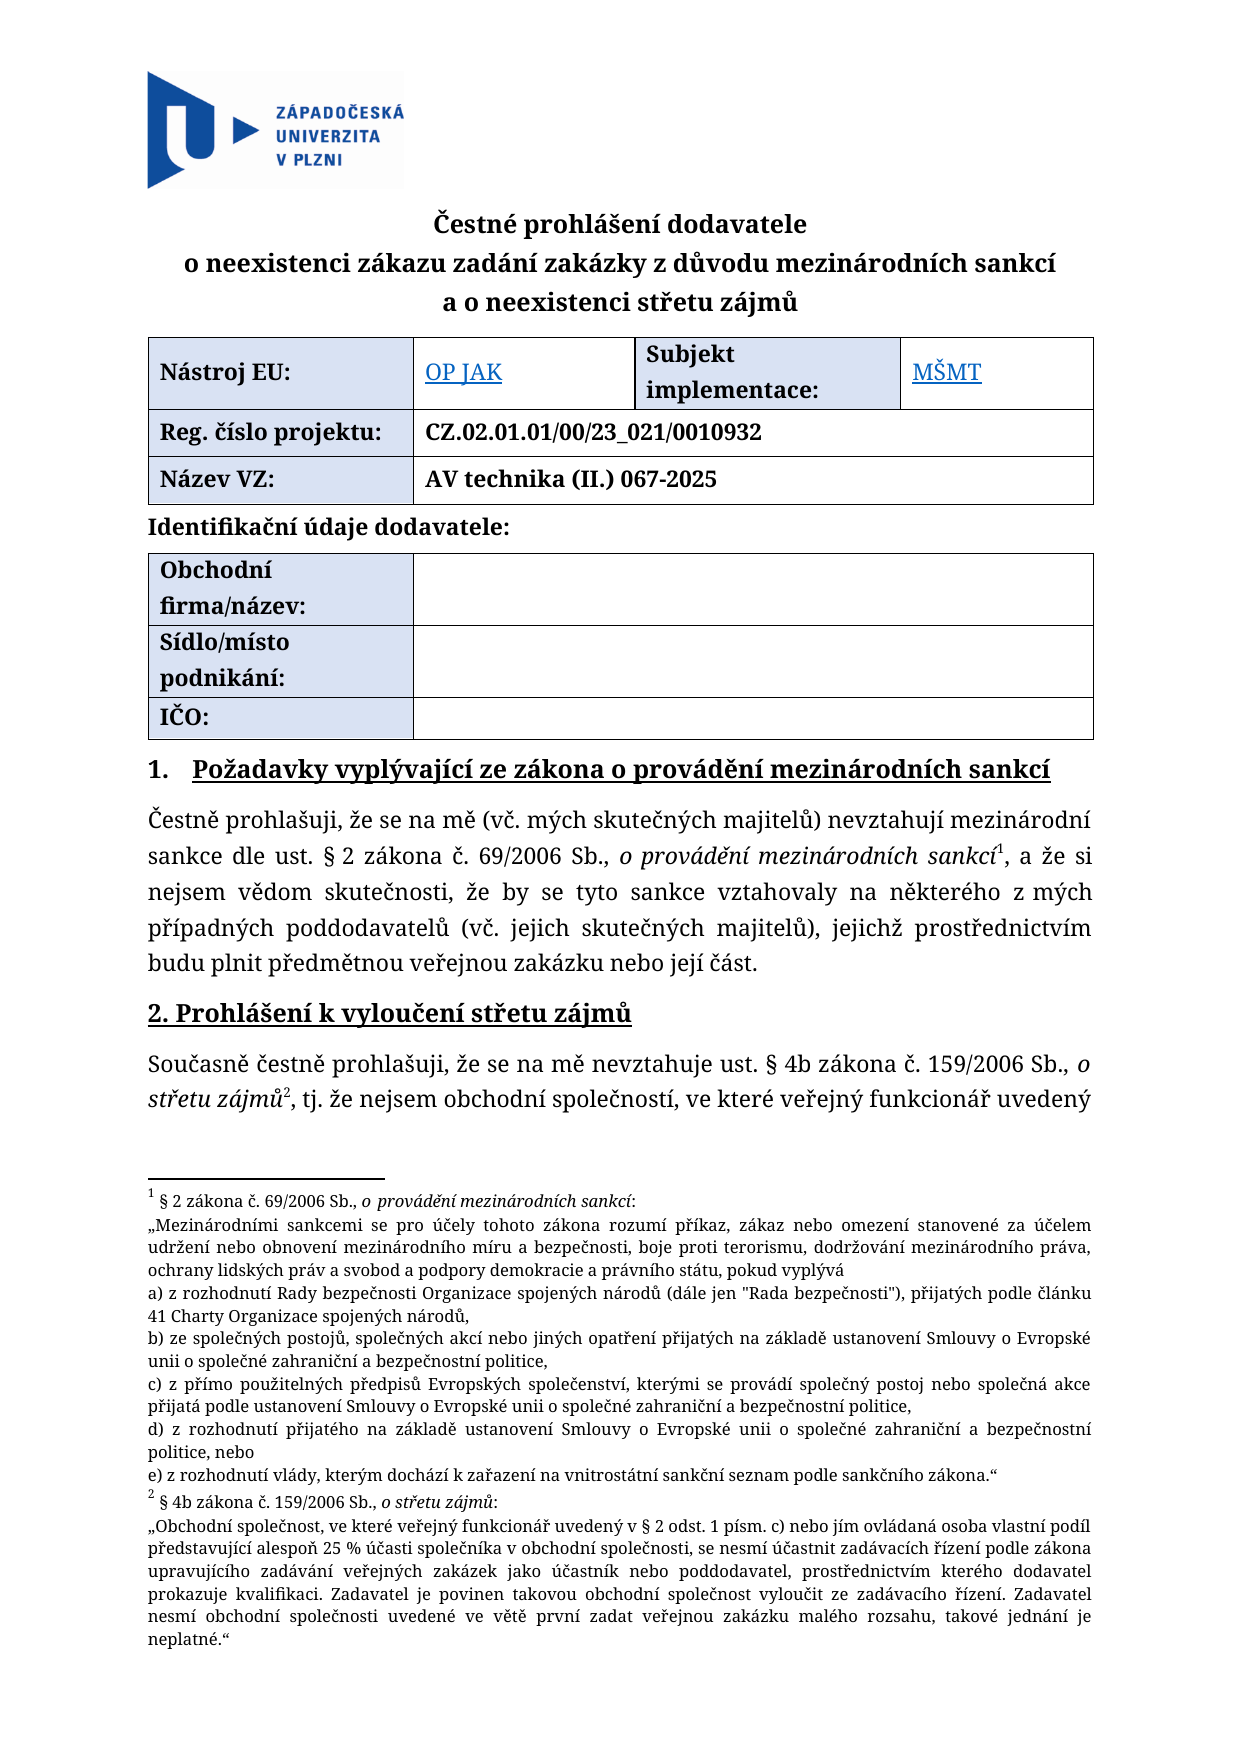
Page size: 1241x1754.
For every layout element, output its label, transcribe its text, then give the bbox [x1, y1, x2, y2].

table_header Obchodní firma/název: [149, 554, 413, 625]
table_cell AV technika (II.) 067-2025 [414, 457, 1093, 503]
table_header MŠMT [901, 338, 1093, 409]
text Identifikační údaje dodavatele: [148, 511, 1093, 542]
picture [147, 71, 404, 189]
table_cell Reg. číslo projektu: [149, 410, 413, 456]
table_cell [414, 698, 1093, 738]
table_header Nástroj EU: [149, 338, 413, 409]
text Čestně prohlašuji, že se na mě (vč. mých skutečných majitelů) nevztahují mezinárodní sankce dle ust. § 2 zákona č. 69/2006 Sb., o provádění mezinárodních sankcí, a že si nejsem vědom skutečnosti, že by se tyto sankce vztahovaly na některého z mých případných poddodavatelů (vč. jejich skutečných majitelů), jejichž prostřednictvím budu plnit předmětnou veřejnou zakázku nebo její část. [148, 804, 1093, 979]
list Současně čestně prohlašuji, že se na mě nevztahuje ust. § 4b zákona č. 159/2006 Sb., o střetu zájmů, tj. že nejsem obchodní společností, ve které veřejný funkcionář uvedený v ust. § 2 odst. 1 písm. c) zákona o střetu zájmů nebo jím ovládaná osoba vlastní podíl představující alespoň 25 % účasti společníka v obchodní společnosti. [148, 1047, 1093, 1115]
table_header [414, 554, 1093, 625]
text o neexistenci zákazu zadání zakázky z důvodu mezinárodních sankcí a o neexistenci střetu zájmů [148, 246, 1093, 319]
table_header Subjekt implementace: [636, 338, 900, 409]
text Čestné prohlášení dodavatele [148, 207, 1093, 241]
table_cell Název VZ: [149, 457, 413, 503]
table_cell IČO: [149, 698, 413, 738]
table_header OP JAK [414, 338, 634, 409]
table_cell CZ.02.01.01/00/23_021/0010932 [414, 410, 1093, 456]
table_cell [414, 626, 1093, 697]
subtitle 2. Prohlášení k vyloučení střetu zájmů [148, 996, 1093, 1030]
subtitle 1. Požadavky vyplývající ze zákona o provádění mezinárodních sankcí [148, 752, 1093, 786]
table_cell Sídlo/místo podnikání: [149, 626, 413, 697]
